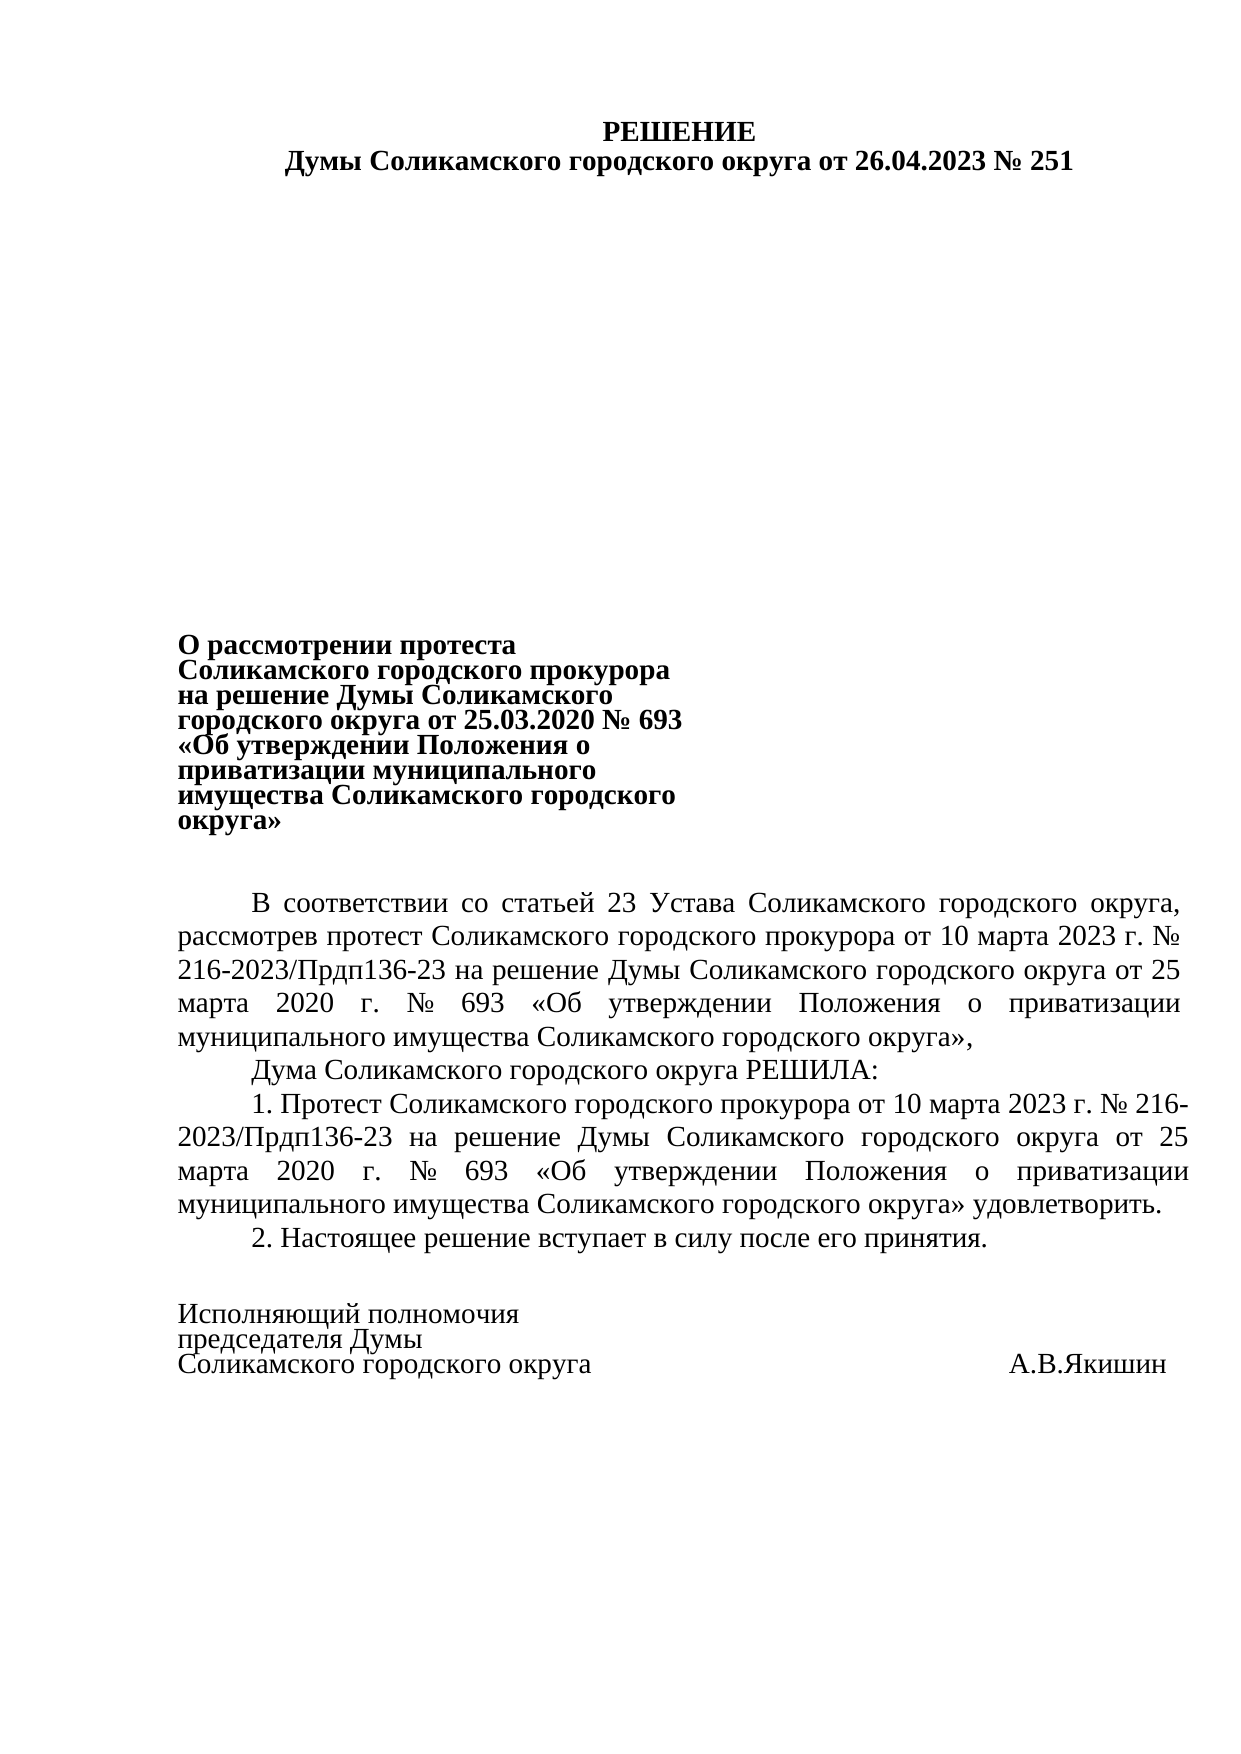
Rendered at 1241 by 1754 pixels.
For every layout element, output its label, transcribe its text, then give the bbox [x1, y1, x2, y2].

text Исполняющий полномочия [177, 1304, 1181, 1329]
text Дума Соликамского городского округа РЕШИЛА: [177, 1052, 1181, 1086]
text 2. Настоящее решение вступает в силу после его принятия. [177, 1220, 1181, 1254]
text В соответствии со статьей 23 Устава Соликамского городского округа, рассмотрев протест Соликамского городского прокурора от 10 марта . № 216-2023/Прдп136-23 на решение Думы Соликамского городского округа от 25 марта . № 693 «Об утверждении Положения о приватизации муниципального имущества Соликамского городского округа», [177, 885, 1181, 1052]
text 1. Протест Соликамского городского прокурора от 10 марта . № 216-2023/Прдп136-23 на решение Думы Соликамского городского округа от 25 марта . № 693 «Об утверждении Положения о приватизации муниципального имущества Соликамского городского округа» удовлетворить. [177, 1086, 1189, 1220]
text О рассмотрении протеста Соликамского городского прокурора на решение Думы Соликамского городского округа от 25.03.2020 № 693 «Об утверждении Положения о приватизации муниципального имущества Соликамского городского округа» [177, 635, 702, 835]
text Думы Соликамского городского округа от 26.04.2023 № 251 [177, 147, 1181, 176]
text РЕШЕНИЕ [177, 118, 1181, 147]
text Соликамского городского округа А.В.Якишин [177, 1354, 1181, 1379]
text председателя Думы [177, 1329, 356, 1354]
text председателя Думы [366, 1329, 1181, 1354]
